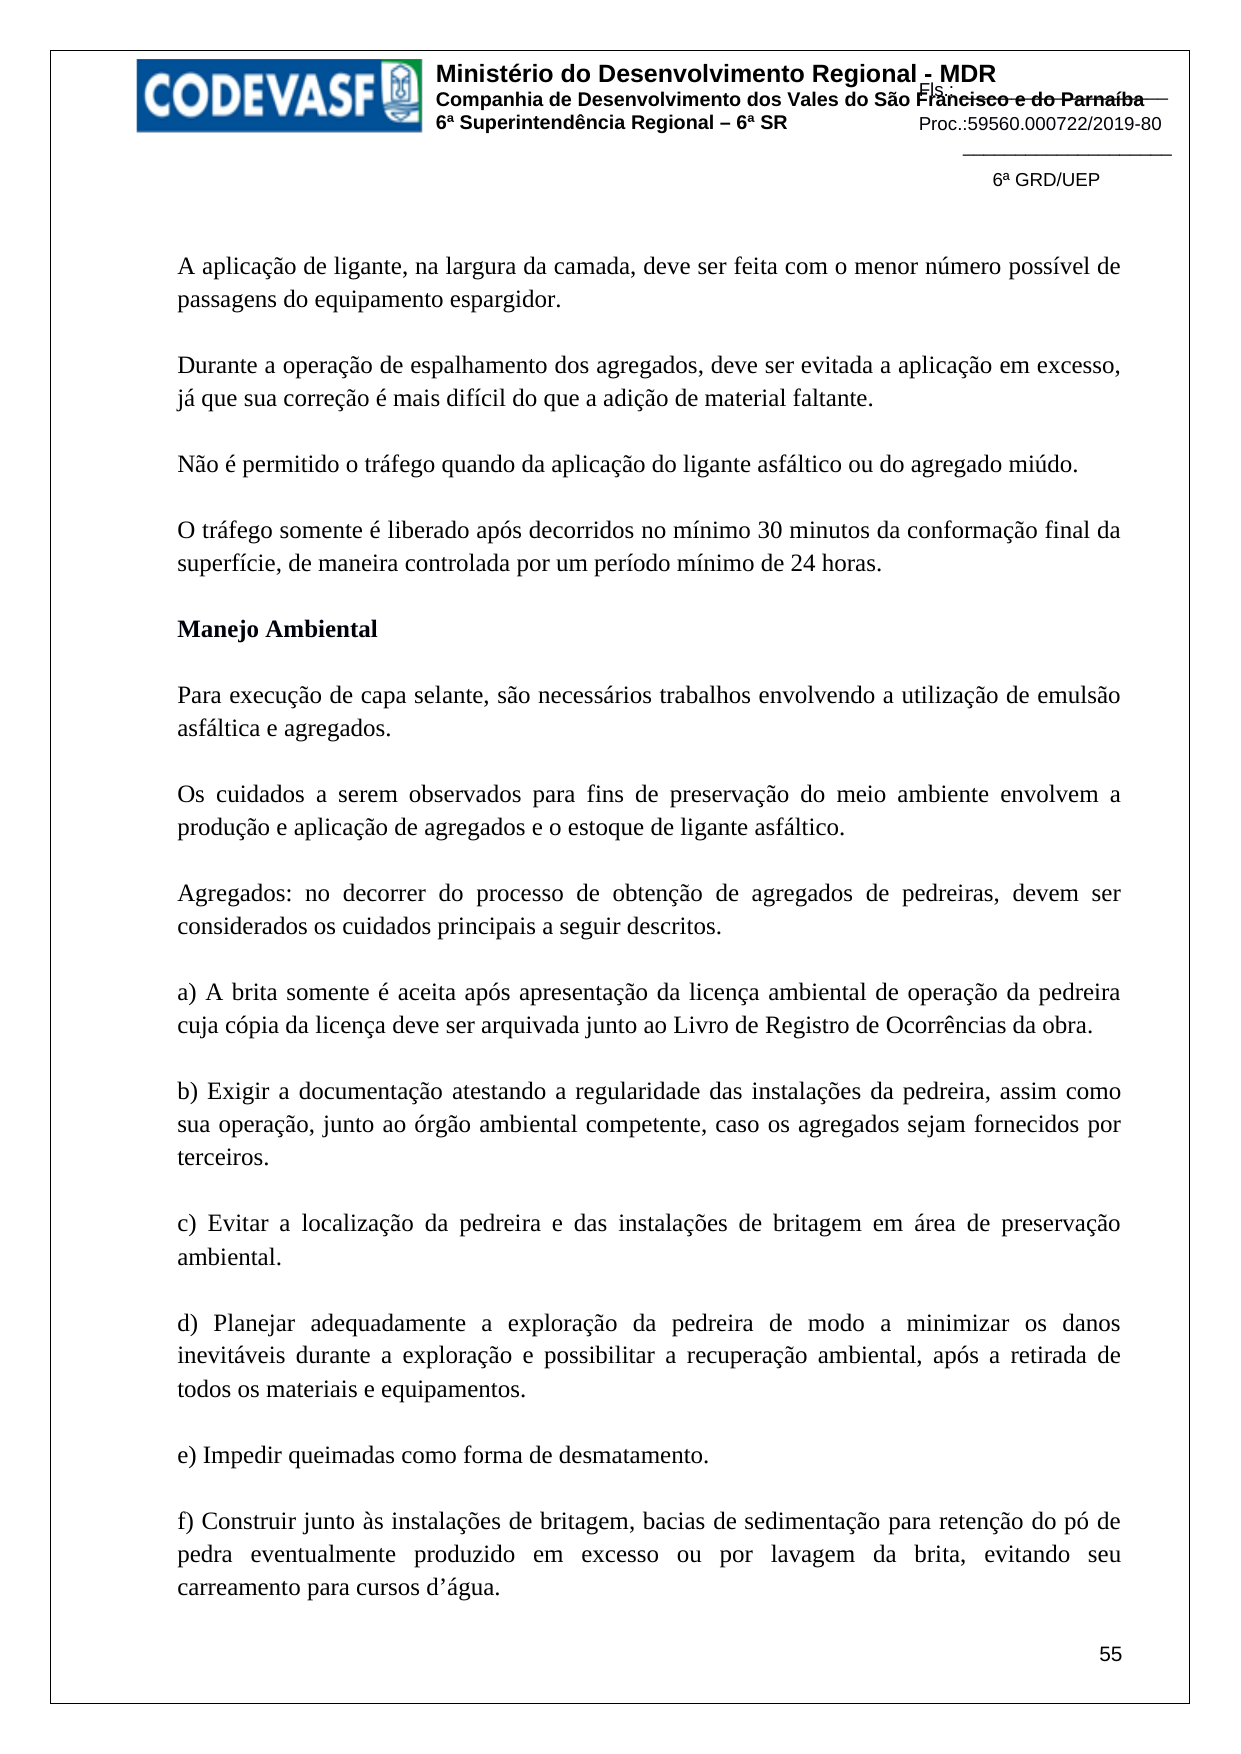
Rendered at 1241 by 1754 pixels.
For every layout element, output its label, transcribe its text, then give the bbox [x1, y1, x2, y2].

text O tráfego somente é liberado após decorridos no mínimo 30 minutos da conformação final da superfície, de maneira controlada por um período mínimo de 24 horas. [177, 515, 1122, 577]
text Manejo Ambiental [177, 614, 1122, 643]
text f) Construir junto às instalações de britagem, bacias de sedimentação para retenção do pó de pedra eventualmente produzido em excesso ou por lavagem da brita, evitando seu carreamento para cursos d’água. [177, 1506, 1122, 1601]
text a) A brita somente é aceita após apresentação da licença ambiental de operação da pedreira cuja cópia da licença deve ser arquivada junto ao Livro de Registro de Ocorrências da obra. [177, 977, 1122, 1039]
text Durante a operação de espalhamento dos agregados, deve ser evitada a aplicação em excesso, já que sua correção é mais difícil do que a adição de material faltante. [177, 350, 1122, 412]
text Os cuidados a serem observados para fins de preservação do meio ambiente envolvem a produção e aplicação de agregados e o estoque de ligante asfáltico. [177, 779, 1122, 841]
text Agregados: no decorrer do processo de obtenção de agregados de pedreiras, devem ser considerados os cuidados principais a seguir descritos. [177, 878, 1122, 940]
text b) Exigir a documentação atestando a regularidade das instalações da pedreira, assim como sua operação, junto ao órgão ambiental competente, caso os agregados sejam fornecidos por terceiros. [177, 1076, 1122, 1171]
text e) Impedir queimadas como forma de desmatamento. [177, 1440, 1122, 1468]
picture [136, 59, 424, 135]
text A aplicação de ligante, na largura da camada, deve ser feita com o menor número possível de passagens do equipamento espargidor. [177, 251, 1122, 313]
text d) Planejar adequadamente a exploração da pedreira de modo a minimizar os danos inevitáveis durante a exploração e possibilitar a recuperação ambiental, após a retirada de todos os materiais e equipamentos. [177, 1308, 1122, 1402]
text c) Evitar a localização da pedreira e das instalações de britagem em área de preservação ambiental. [177, 1208, 1122, 1270]
text Não é permitido o tráfego quando da aplicação do ligante asfáltico ou do agregado miúdo. [177, 449, 1122, 478]
text Para execução de capa selante, são necessários trabalhos envolvendo a utilização de emulsão asfáltica e agregados. [177, 680, 1122, 742]
